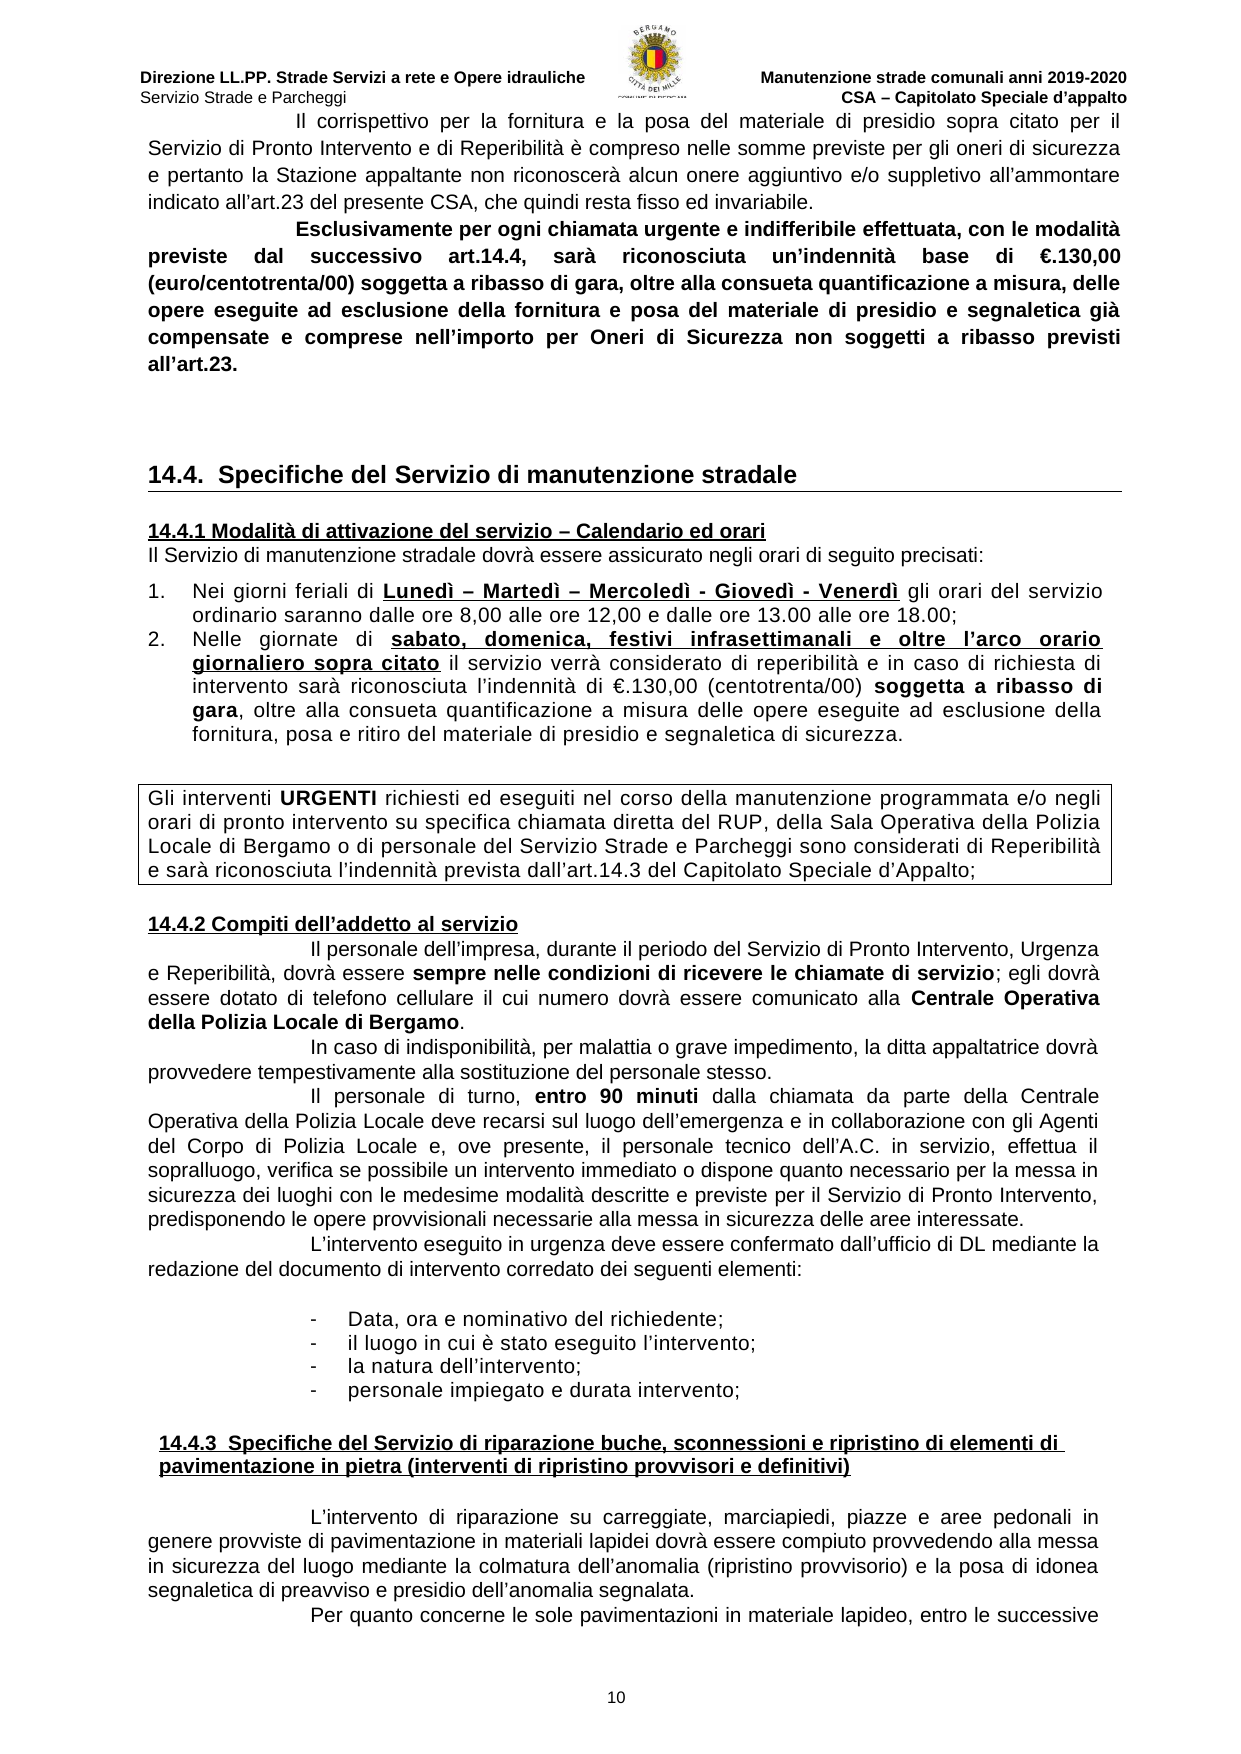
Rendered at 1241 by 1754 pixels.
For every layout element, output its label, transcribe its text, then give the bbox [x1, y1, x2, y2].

text 14.4.2 Compiti dell’addetto al servizio [148, 912, 1122, 936]
picture [617, 25, 687, 97]
text Esclusivamente per ogni chiamata urgente e indifferibile effettuata, con le modalità previste dal successivo art.14.4, sarà riconosciuta un’indennità base di €.130,00 (euro/centotrenta/00) soggetta a ribasso di gara, oltre alla consueta quantificazione a misura, delle opere eseguite ad esclusione della fornitura e posa del materiale di presidio e segnaletica già compensate e comprese nell’importo per Oneri di Sicurezza non soggetti a ribasso previsti all’art.23. [148, 215, 1122, 377]
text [148, 1603, 1100, 1628]
text Il corrispettivo per la fornitura e la posa del materiale di presidio sopra citato per il Servizio di Pronto Intervento e di Reperibilità è compreso nelle somme previste per gli oneri di sicurezza e pertanto la Stazione appaltante non riconoscerà alcun onere aggiuntivo e/o suppletivo all’ammontare indicato all’art.23 del presente CSA, che quindi resta fisso ed invariabile. [148, 106, 1122, 215]
text 14.4.3 Specifiche del Servizio di riparazione buche, sconnessioni e ripristino di elementi di pavimentazione in pietra (interventi di ripristino provvisori e definitivi) [159, 1430, 1122, 1478]
text 14.4. Specifiche del Servizio di manutenzione stradale [148, 460, 1122, 491]
text Il personale dell’impresa, durante il periodo del Servizio di Pronto Intervento, Urgenza e Reperibilità, dovrà essere sempre nelle condizioni di ricevere le chiamate di servizio; egli dovrà essere dotato di telefono cellulare il cui numero dovrà essere comunicato alla Centrale Operativa della Polizia Locale di Bergamo. [148, 936, 1100, 1035]
list personale impiegato e durata intervento; [310, 1379, 1103, 1402]
text Il Servizio di manutenzione stradale dovrà essere assicurato negli orari di seguito precisati: [148, 543, 1100, 567]
text Gli interventi URGENTI richiesti ed eseguiti nel corso della manutenzione programmata e/o negli orari di pronto intervento su specifica chiamata diretta del RUP, della Sala Operativa della Polizia Locale di Bergamo o di personale del Servizio Strade e Parcheggi sono considerati di Reperibilità e sarà riconosciuta l’indennità prevista dall’art.14.3 del Capitolato Speciale d’Appalto; [139, 785, 1111, 884]
list Nei giorni feriali di Lunedì – Martedì – Mercoledì - Giovedì - Venerdì gli orari del servizio ordinario saranno dalle ore 8,00 alle ore 12,00 e dalle ore 13.00 alle ore 18.00; [148, 580, 1103, 627]
list Data, ora e nominativo del richiedente; [310, 1307, 1103, 1331]
text L’intervento di riparazione su carreggiate, marciapiedi, piazze e aree pedonali in genere provviste di pavimentazione in materiali lapidei dovrà essere compiuto provvedendo alla messa in sicurezza del luogo mediante la colmatura dell’anomalia (ripristino provvisorio) e la posa di idonea segnaletica di preavviso e presidio dell’anomalia segnalata. [148, 1504, 1100, 1603]
text Il personale di turno, entro 90 minuti dalla chiamata da parte della Centrale Operativa della Polizia Locale deve recarsi sul luogo dell’emergenza e in collaborazione con gli Agenti del Corpo di Polizia Locale e, ove presente, il personale tecnico dell’A.C. in servizio, effettua il sopralluogo, verifica se possibile un intervento immediato o dispone quanto necessario per la messa in sicurezza dei luoghi con le medesime modalità descritte e previste per il Servizio di Pronto Intervento, predisponendo le opere provvisionali necessarie alla messa in sicurezza delle aree interessate. [148, 1084, 1100, 1232]
text In caso di indisponibilità, per malattia o grave impedimento, la ditta appaltatrice dovrà provvedere tempestivamente alla sostituzione del personale stesso. [148, 1035, 1100, 1084]
list il luogo in cui è stato eseguito l’intervento; [310, 1331, 1103, 1355]
list la natura dell’intervento; [310, 1355, 1103, 1379]
text L’intervento eseguito in urgenza deve essere confermato dall’ufficio di DL mediante la redazione del documento di intervento corredato dei seguenti elementi: [148, 1232, 1100, 1281]
list Nelle giornate di sabato, domenica, festivi infrasettimanali e oltre l’arco orario giornaliero sopra citato il servizio verrà considerato di reperibilità e in caso di richiesta di intervento sarà riconosciuta l’indennità di €.130,00 (centotrenta/00) soggetta a ribasso di gara, oltre alla consueta quantificazione a misura delle opere eseguite ad esclusione della fornitura, posa e ritiro del materiale di presidio e segnaletica di sicurezza. [148, 627, 1103, 746]
text 14.4.1 Modalità di attivazione del servizio – Calendario ed orari [148, 518, 1122, 542]
